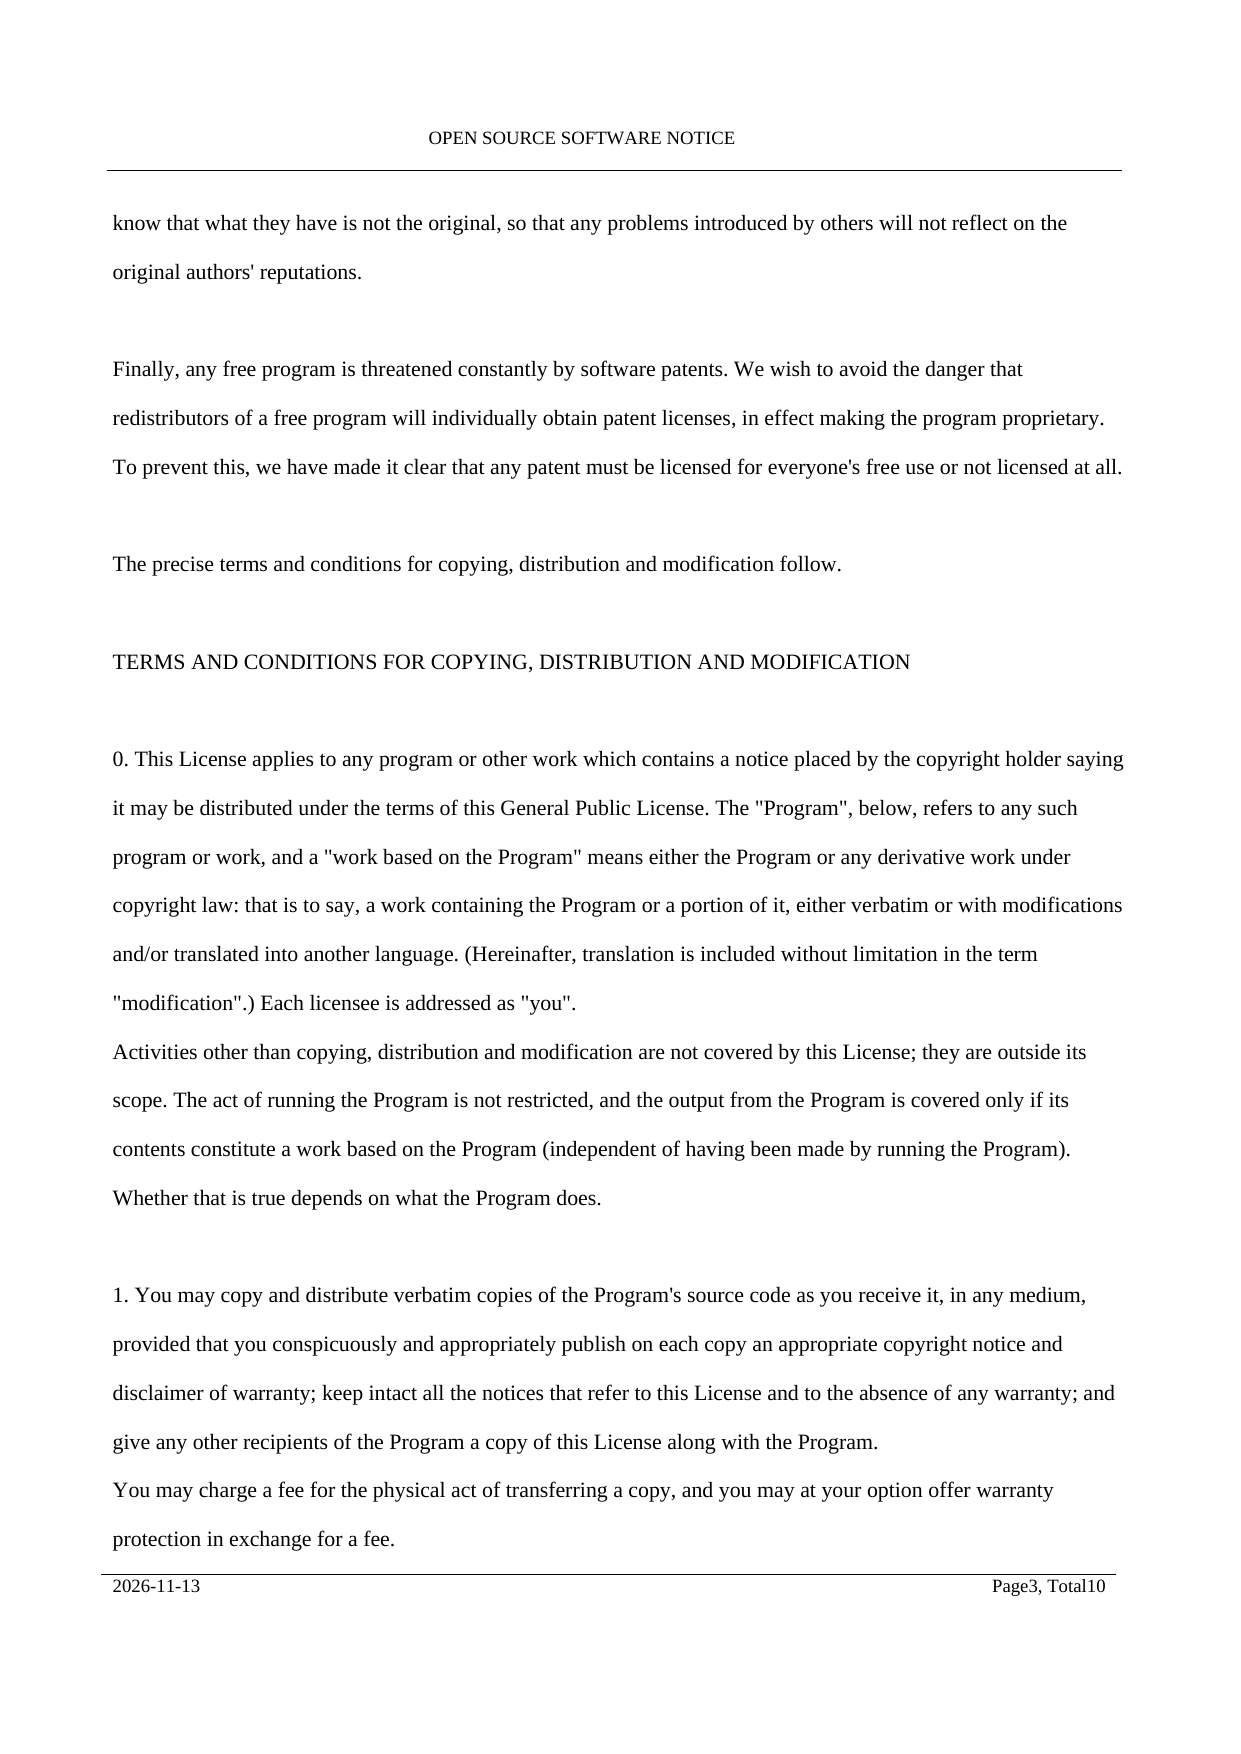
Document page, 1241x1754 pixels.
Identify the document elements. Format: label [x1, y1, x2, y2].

text [112, 206, 1128, 1555]
